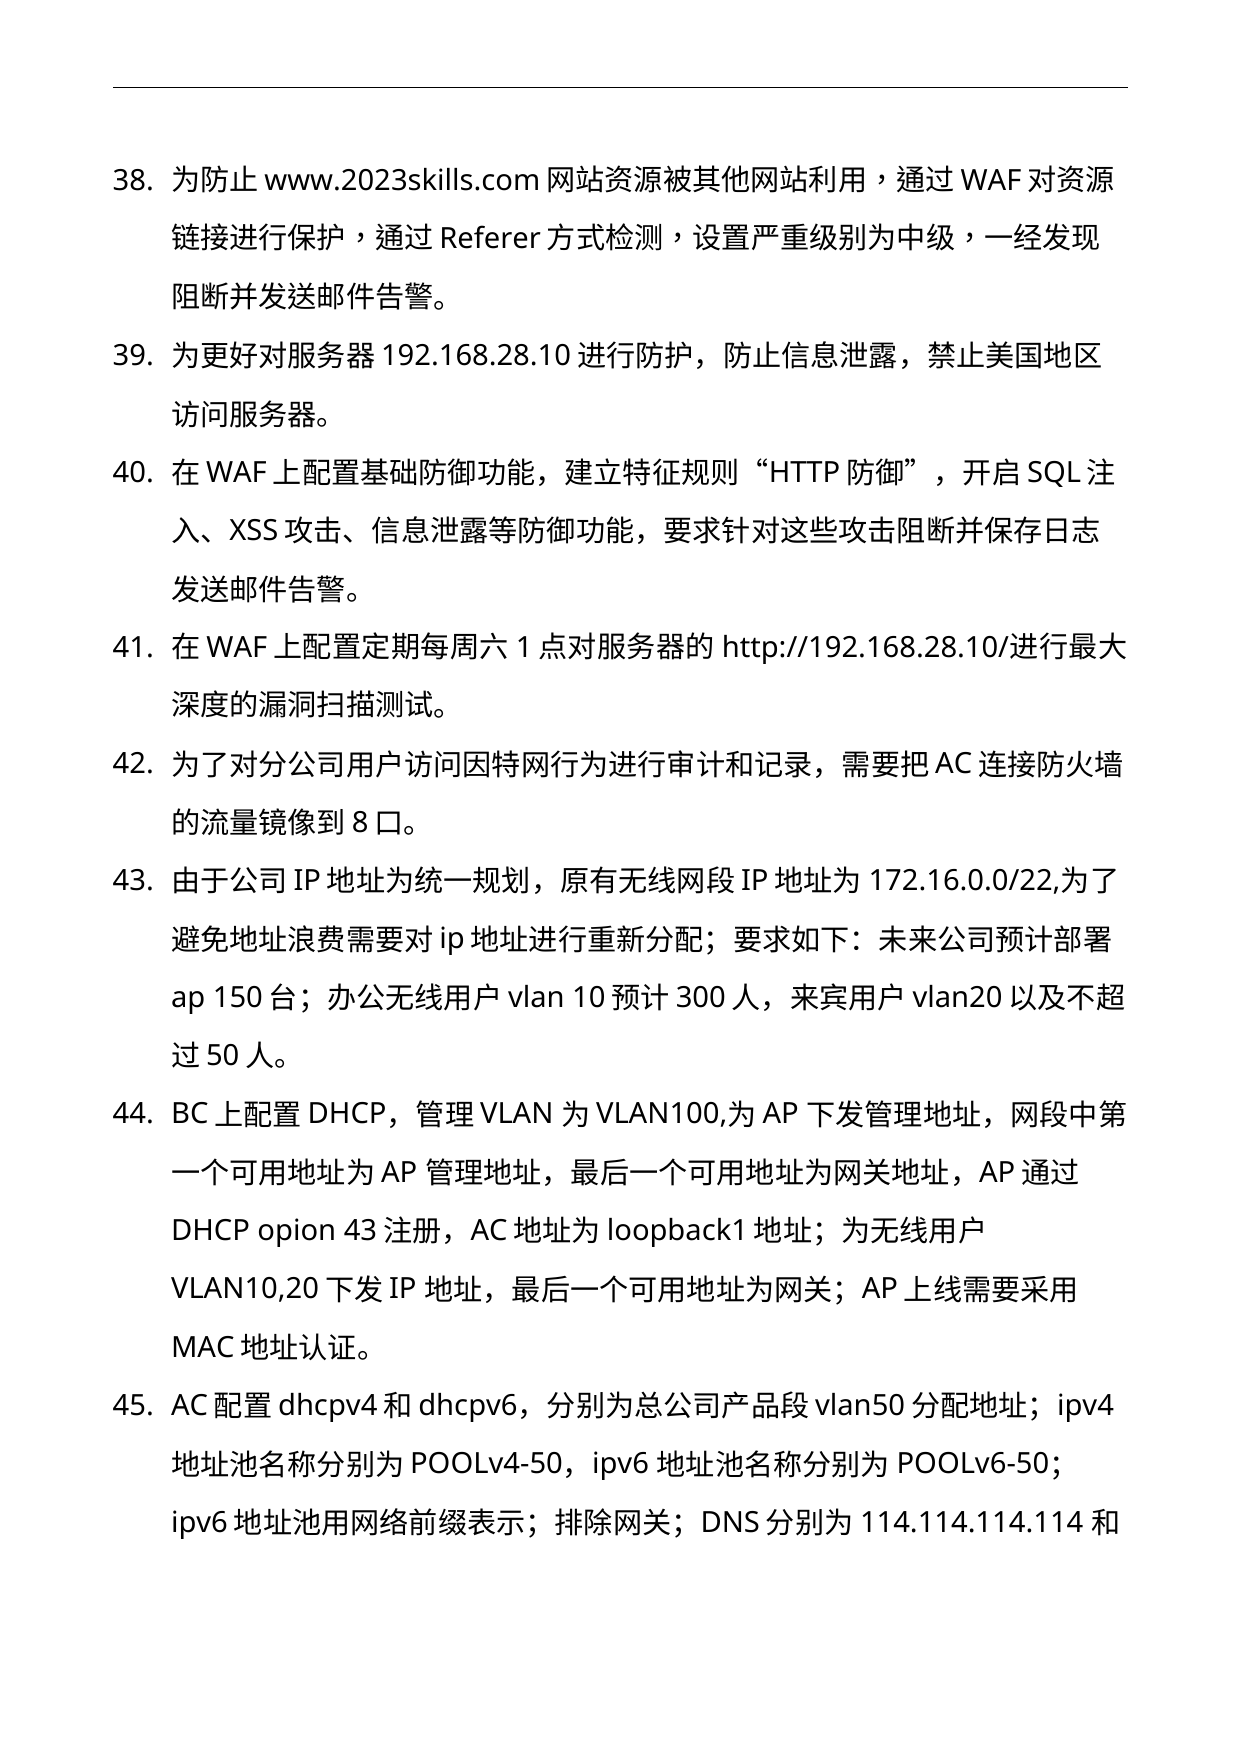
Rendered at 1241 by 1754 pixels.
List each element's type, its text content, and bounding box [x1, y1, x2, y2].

list 由于公司IP地址为统一规划，原有无线网段IP地址为 172.16.0.0/22,为了避免地址浪费需要对ip地址进行重新分配；要求如下：未来公司预计部署ap 150台；办公无线用户vlan 10预计300人，来宾用户vlan20以及不超过50人。 [112, 850, 1128, 1083]
list 在WAF上配置定期每周六1点对服务器的http://192.168.28.10/进行最大深度的漏洞扫描测试。 [112, 617, 1128, 733]
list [112, 1375, 1128, 1550]
list 为了对分公司用户访问因特网行为进行审计和记录，需要把AC连接防火墙的流量镜像到8口。 [112, 733, 1128, 850]
list 为防止www.2023skills.com网站资源被其他网站利用，通过WAF对资源链接进行保护，通过Referer方式检测，设置严重级别为中级，一经发现阻断并发送邮件告警。 [112, 150, 1128, 325]
list 为更好对服务器192.168.28.10进行防护，防止信息泄露，禁止美国地区访问服务器。 [112, 325, 1128, 442]
list 在WAF上配置基础防御功能，建立特征规则“HTTP防御”，开启SQL注入、XSS攻击、信息泄露等防御功能，要求针对这些攻击阻断并保存日志发送邮件告警。 [112, 442, 1128, 617]
list BC上配置DHCP，管理VLAN 为VLAN100,为AP 下发管理地址，网段中第一个可用地址为AP 管理地址，最后一个可用地址为网关地址，AP通过DHCP opion 43注册，AC地址为loopback1地址；为无线用户VLAN10,20下发IP 地址，最后一个可用地址为网关；AP上线需要采用MAC地址认证。 [112, 1083, 1128, 1375]
